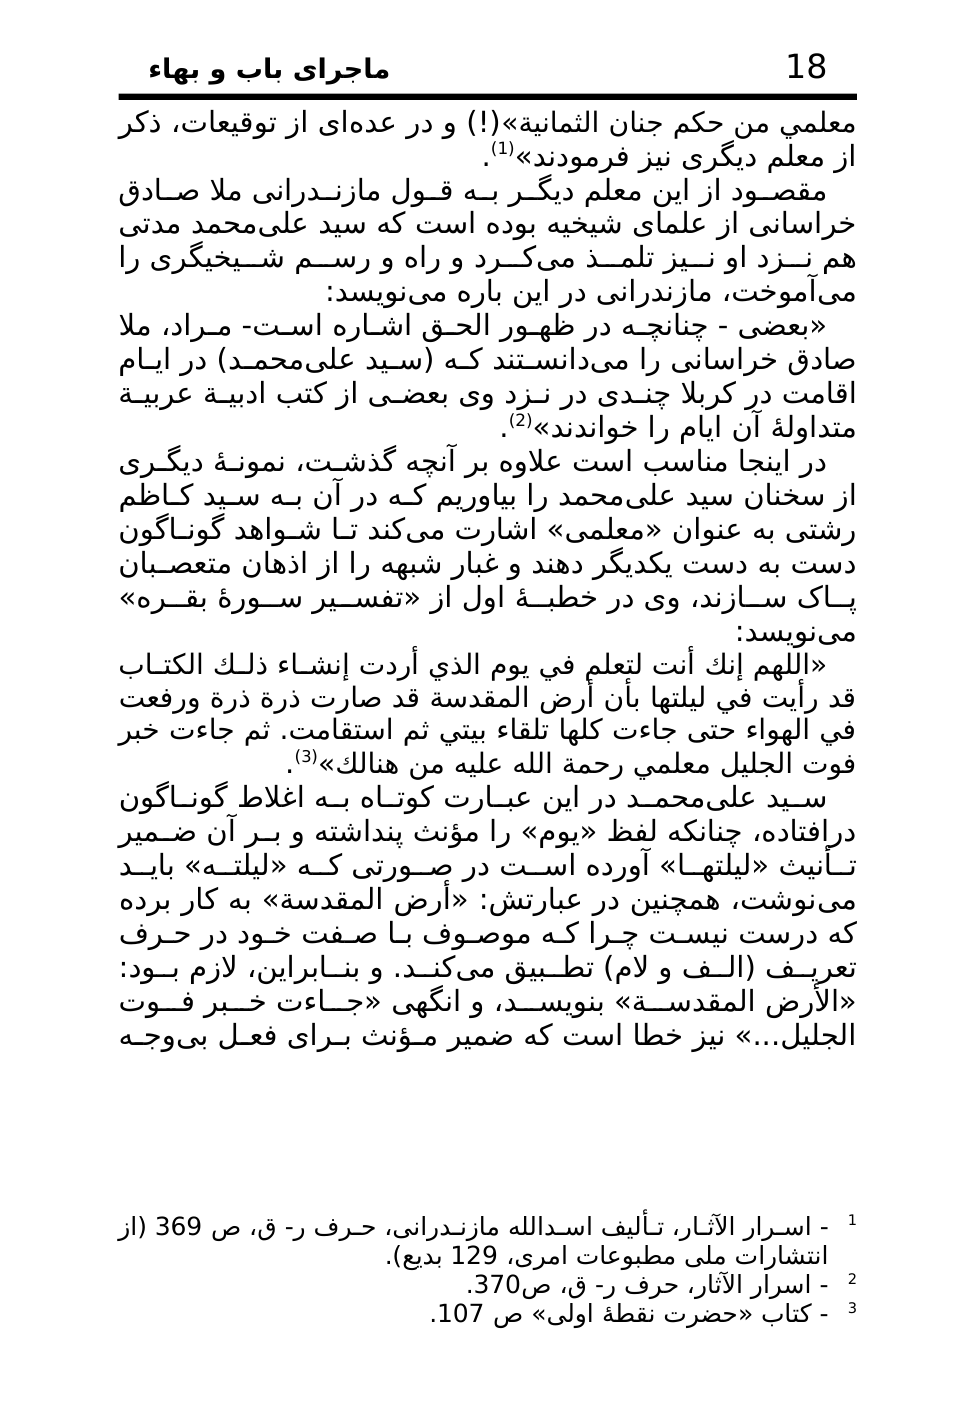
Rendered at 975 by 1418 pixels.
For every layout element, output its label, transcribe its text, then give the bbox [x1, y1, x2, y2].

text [118, 780, 857, 1086]
text مقصود از این معلم دیگر به قول مازندرانی ملا صادق خراسانی از علمای شیخیه بوده است که سید علی‌محمد مدتی هم نزد او نیز تلمذ می‌کرد و راه و رسم شیخیگری را می‌آموخت، مازندرانی در این باره می‌نویسد: [118, 173, 857, 309]
text در اینجا مناسب است علاوه بر آنچه گذشت، نمونۀ دیگری از سخنان سید علی‌محمد را بیاوریم که در آن به سید کاظم رشتی به عنوان «معلمی» اشارت می‌کند تا شواهد گوناگون دست به دست یکدیگر دهند و غبار شبهه را از اذهان متعصبان پاک سازند، وی در خطبۀ اول از «تفسیر سورۀ بقره» می‌نویسد: [118, 444, 857, 648]
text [118, 105, 857, 173]
text «بعضی - چنانچه در ظهور الحق اشاره است- مراد، ملا صادق خراسانی را می‌دانستند که (سید علی‌محمد) در ایام اقامت در کربلا چندی در نزد وی بعضی از کتب ادبیة عربیة متداولۀ آن ایام را خواندند»(). [118, 309, 857, 444]
text «اللهم إنك أنت لتعلم في يوم الذي أردت إنشاء ذلك الکتاب قد رأيت في ليلتها بأن أرض المقدسة قد صارت ذرة ذرة ورفعت في الهواء حتی جاءت کلها تلقاء بيتي ثم استقامت. ثم جاءت خبر فوت الجليل معلمي رحمة الله عليه من هنالك»(). [118, 648, 857, 780]
